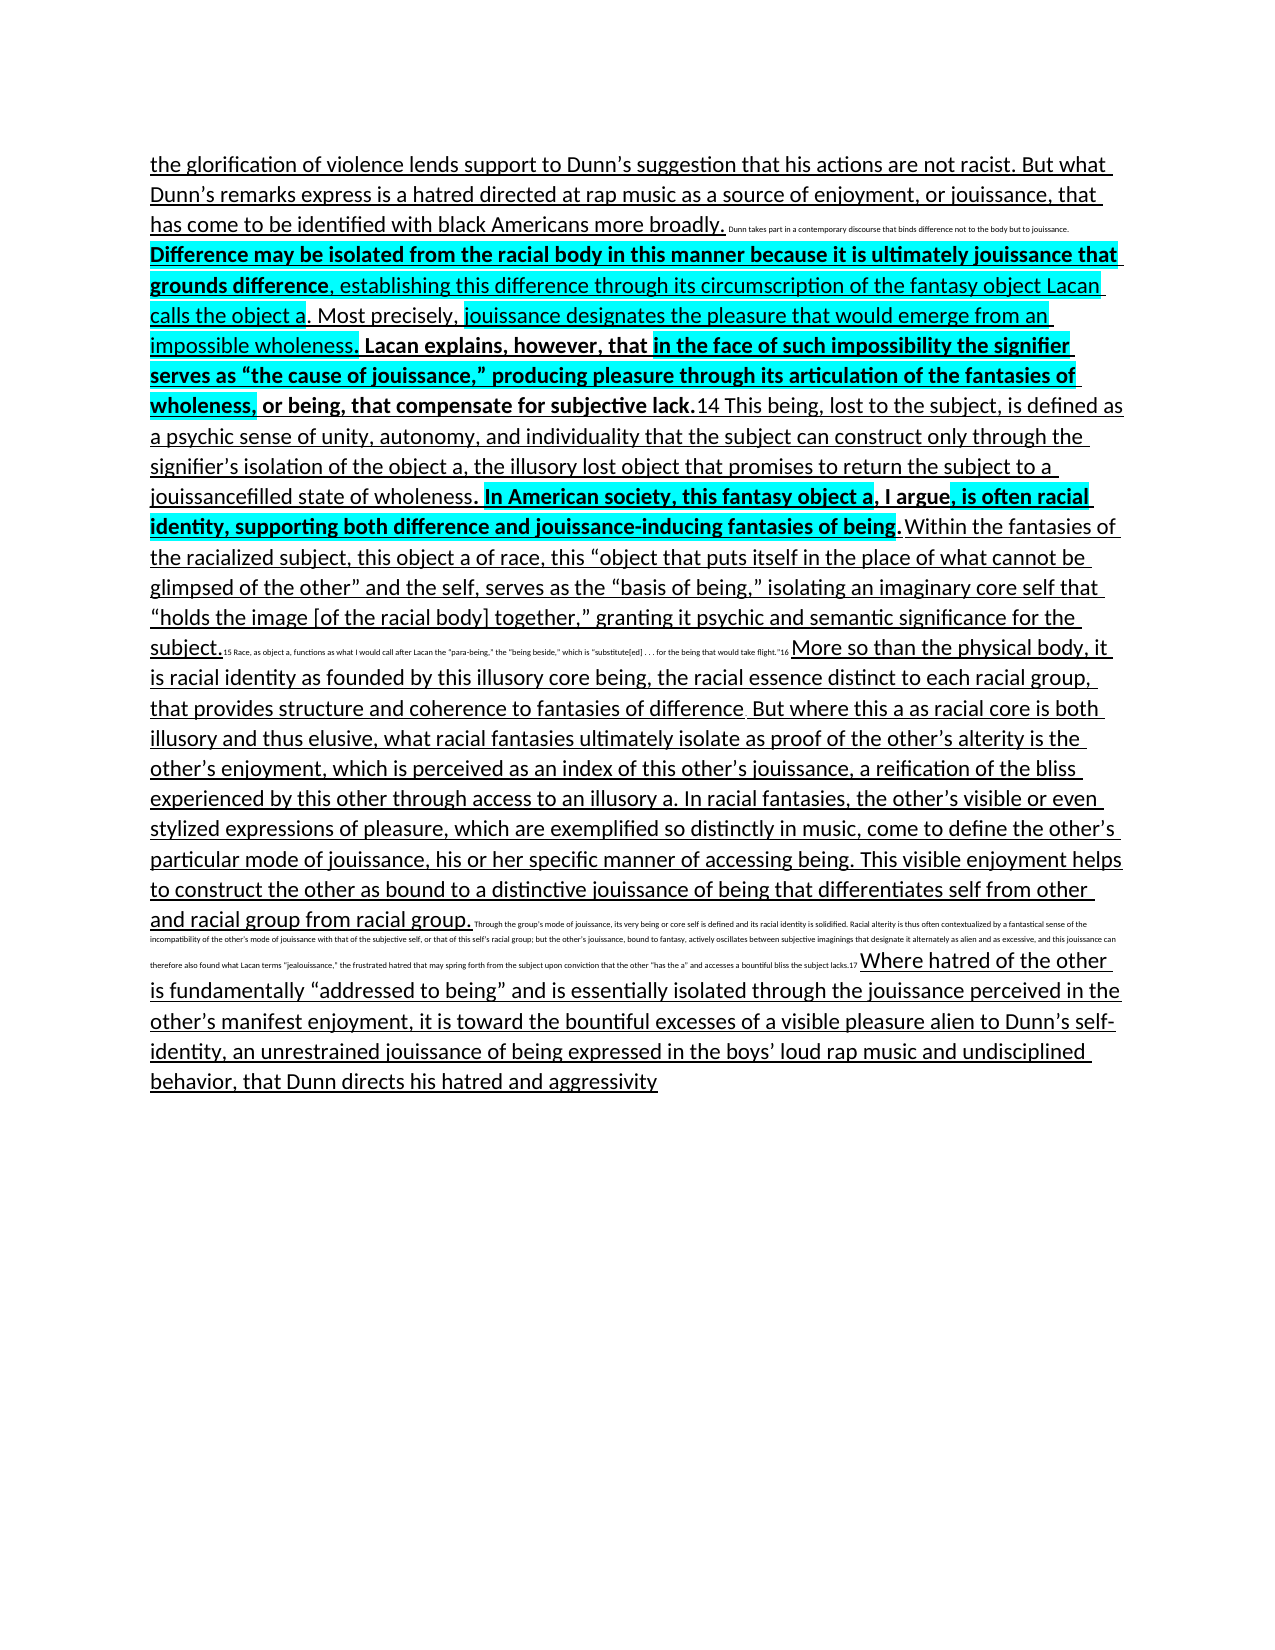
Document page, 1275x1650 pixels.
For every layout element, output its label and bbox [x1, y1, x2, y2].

text [150, 150, 1125, 1095]
